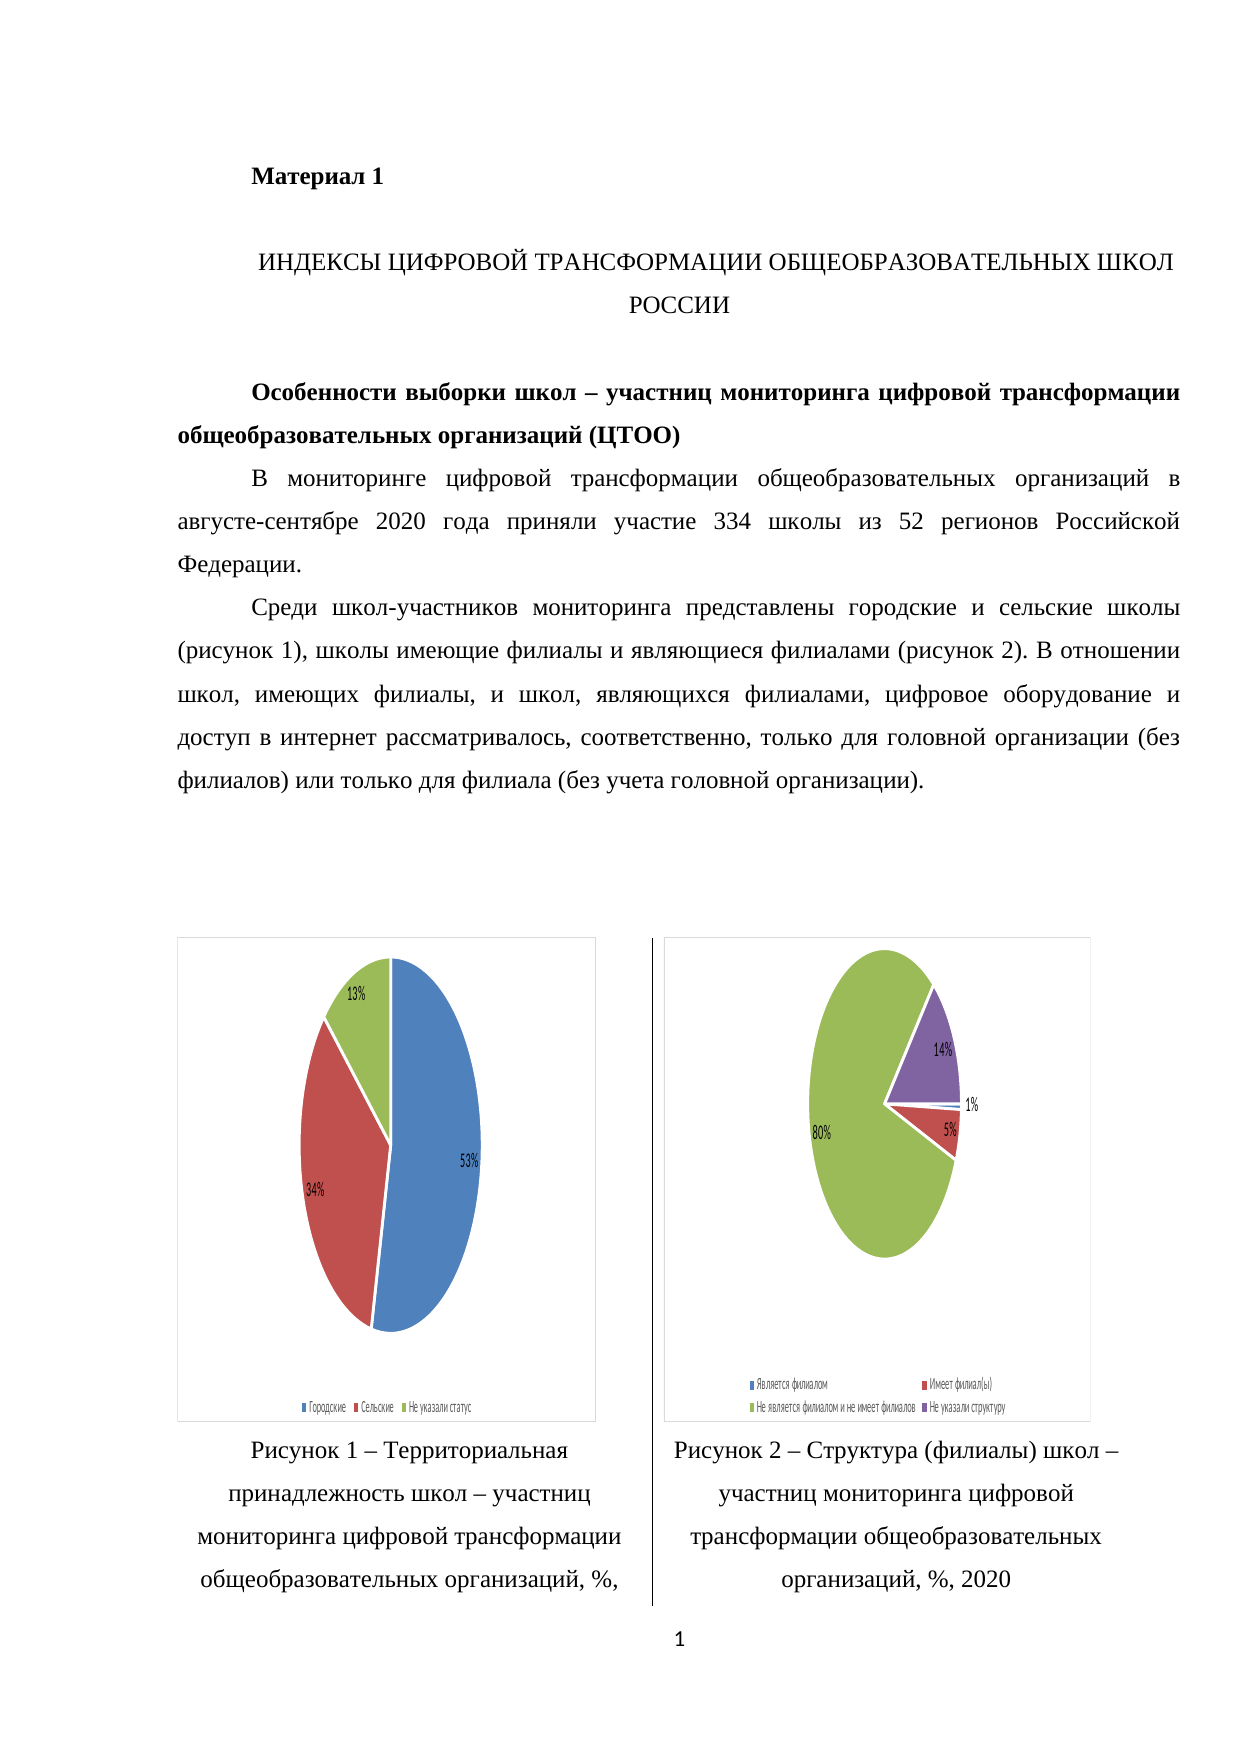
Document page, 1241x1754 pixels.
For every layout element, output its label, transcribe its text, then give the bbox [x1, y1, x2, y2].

table_header [653, 938, 1139, 1435]
table_header [166, 938, 652, 1435]
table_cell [653, 1435, 1139, 1606]
text Материал 1 [177, 161, 1181, 190]
text ИНДЕКСЫ ЦИФРОВОЙ ТРАНСФОРМАЦИИ ОБЩЕОБРАЗОВАТЕЛЬНЫХ ШКОЛ РОССИИ [177, 247, 1181, 319]
text В мониторинге цифровой трансформации общеобразовательных организаций в августе-сентябре 2020 года приняли участие 334 школы из 52 регионов Российской Федерации. [177, 463, 1181, 578]
text Среди школ-участников мониторинга представлены городские и сельские школы (рисунок 1), школы имеющие филиалы и являющиеся филиалами (рисунок 2). В отношении школ, имеющих филиалы, и школ, являющихся филиалами, цифровое оборудование и доступ в интернет рассматривалось, соответственно, только для головной организации (без филиалов) или только для филиала (без учета головной организации). [177, 592, 1181, 794]
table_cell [166, 1435, 652, 1606]
text Особенности выборки школ – участниц мониторинга цифровой трансформации общеобразовательных организаций (ЦТОО) [177, 377, 1181, 449]
